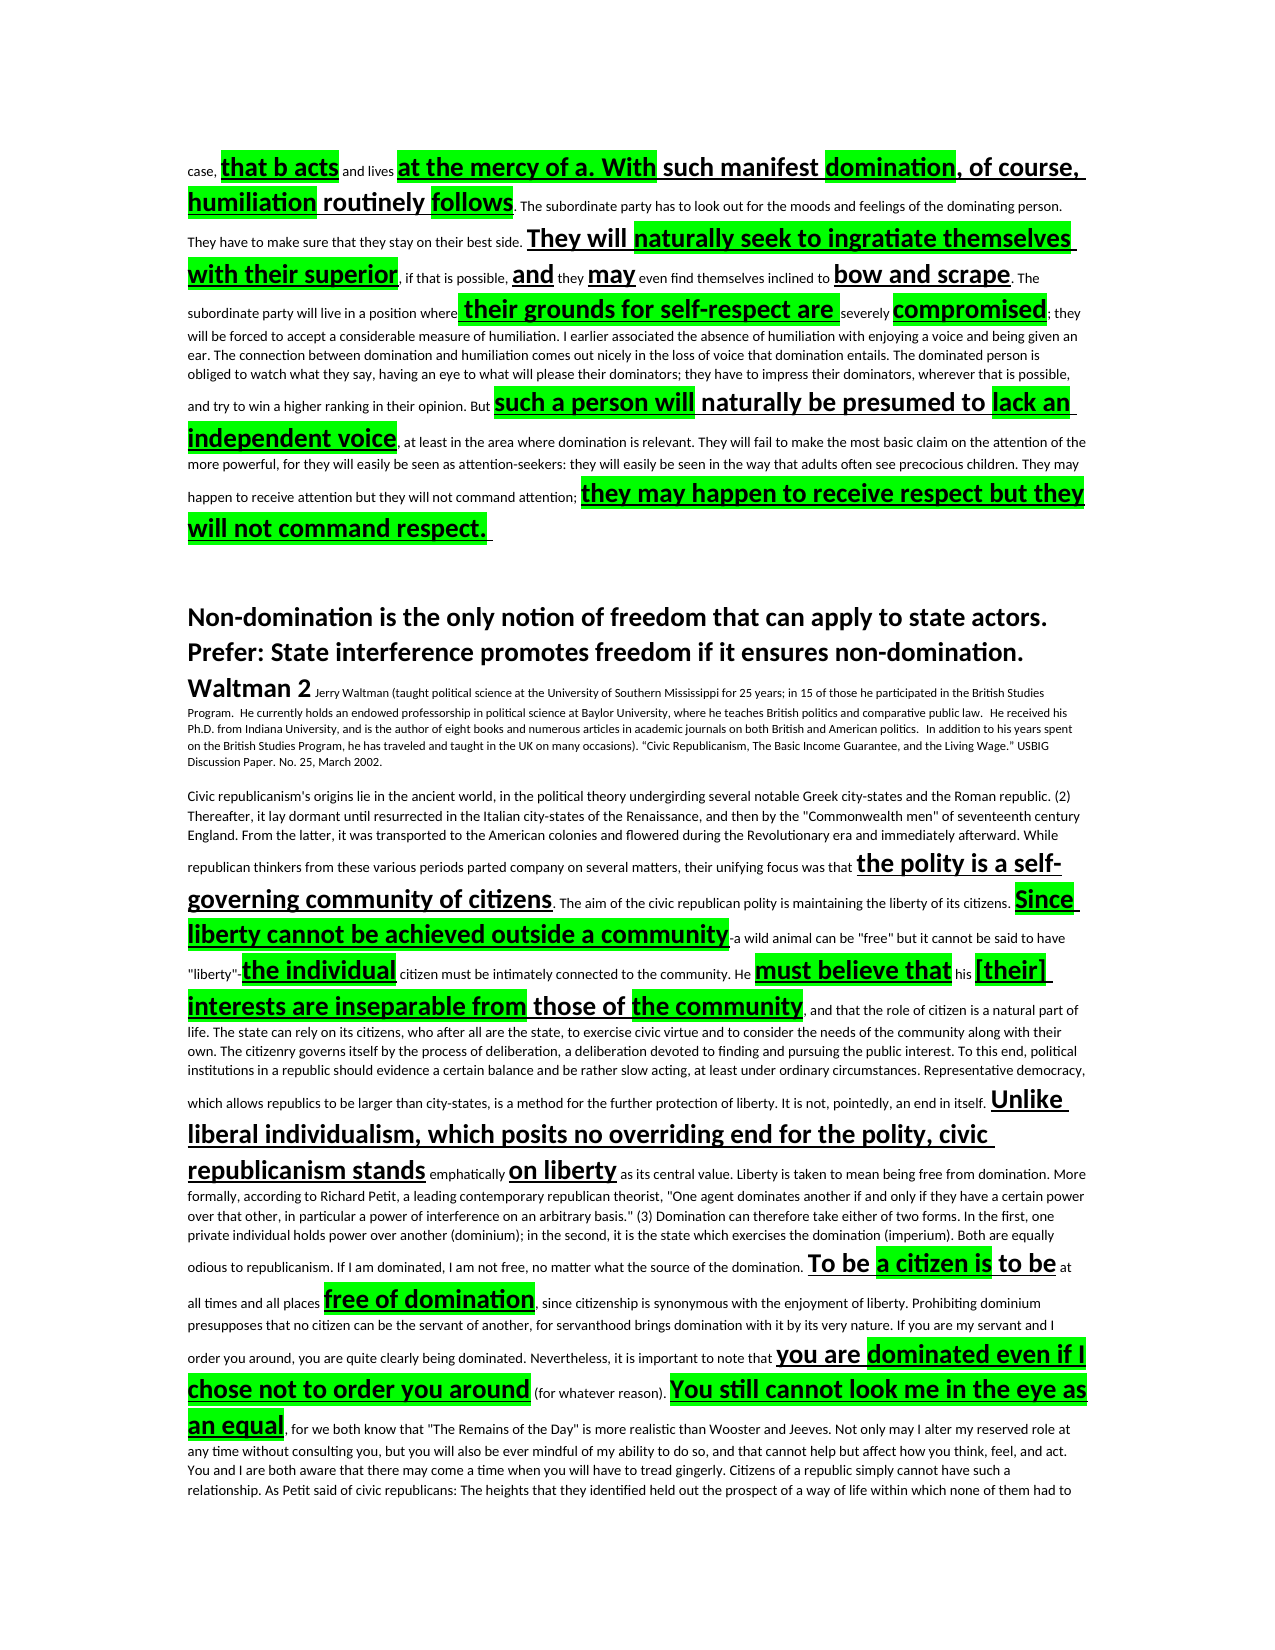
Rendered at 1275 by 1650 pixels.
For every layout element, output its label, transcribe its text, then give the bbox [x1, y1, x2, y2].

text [187, 788, 1087, 1499]
subtitle Non-domination is the only notion of freedom that can apply to state actors. Prefer: State interference promotes freedom if it ensures non-domination. [187, 600, 1087, 668]
text Waltman 2 Jerry Waltman (taught political science at the University of Southern Mississippi for 25 years; in 15 of those he participated in the British Studies Program. He currently holds an endowed professorship in political science at Baylor University, where he teaches British politics and comparative public law. He received his Ph.D. from Indiana University, and is the author of eight books and numerous articles in academic journals on both British and American politics. In addition to his years spent on the British Studies Program, he has traveled and taught in the UK on many occasions). “Civic Republicanism, The Basic Income Guarantee, and the Living Wage.” USBIG Discussion Paper. No. 25, March 2002. [187, 671, 1087, 770]
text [187, 150, 1087, 545]
